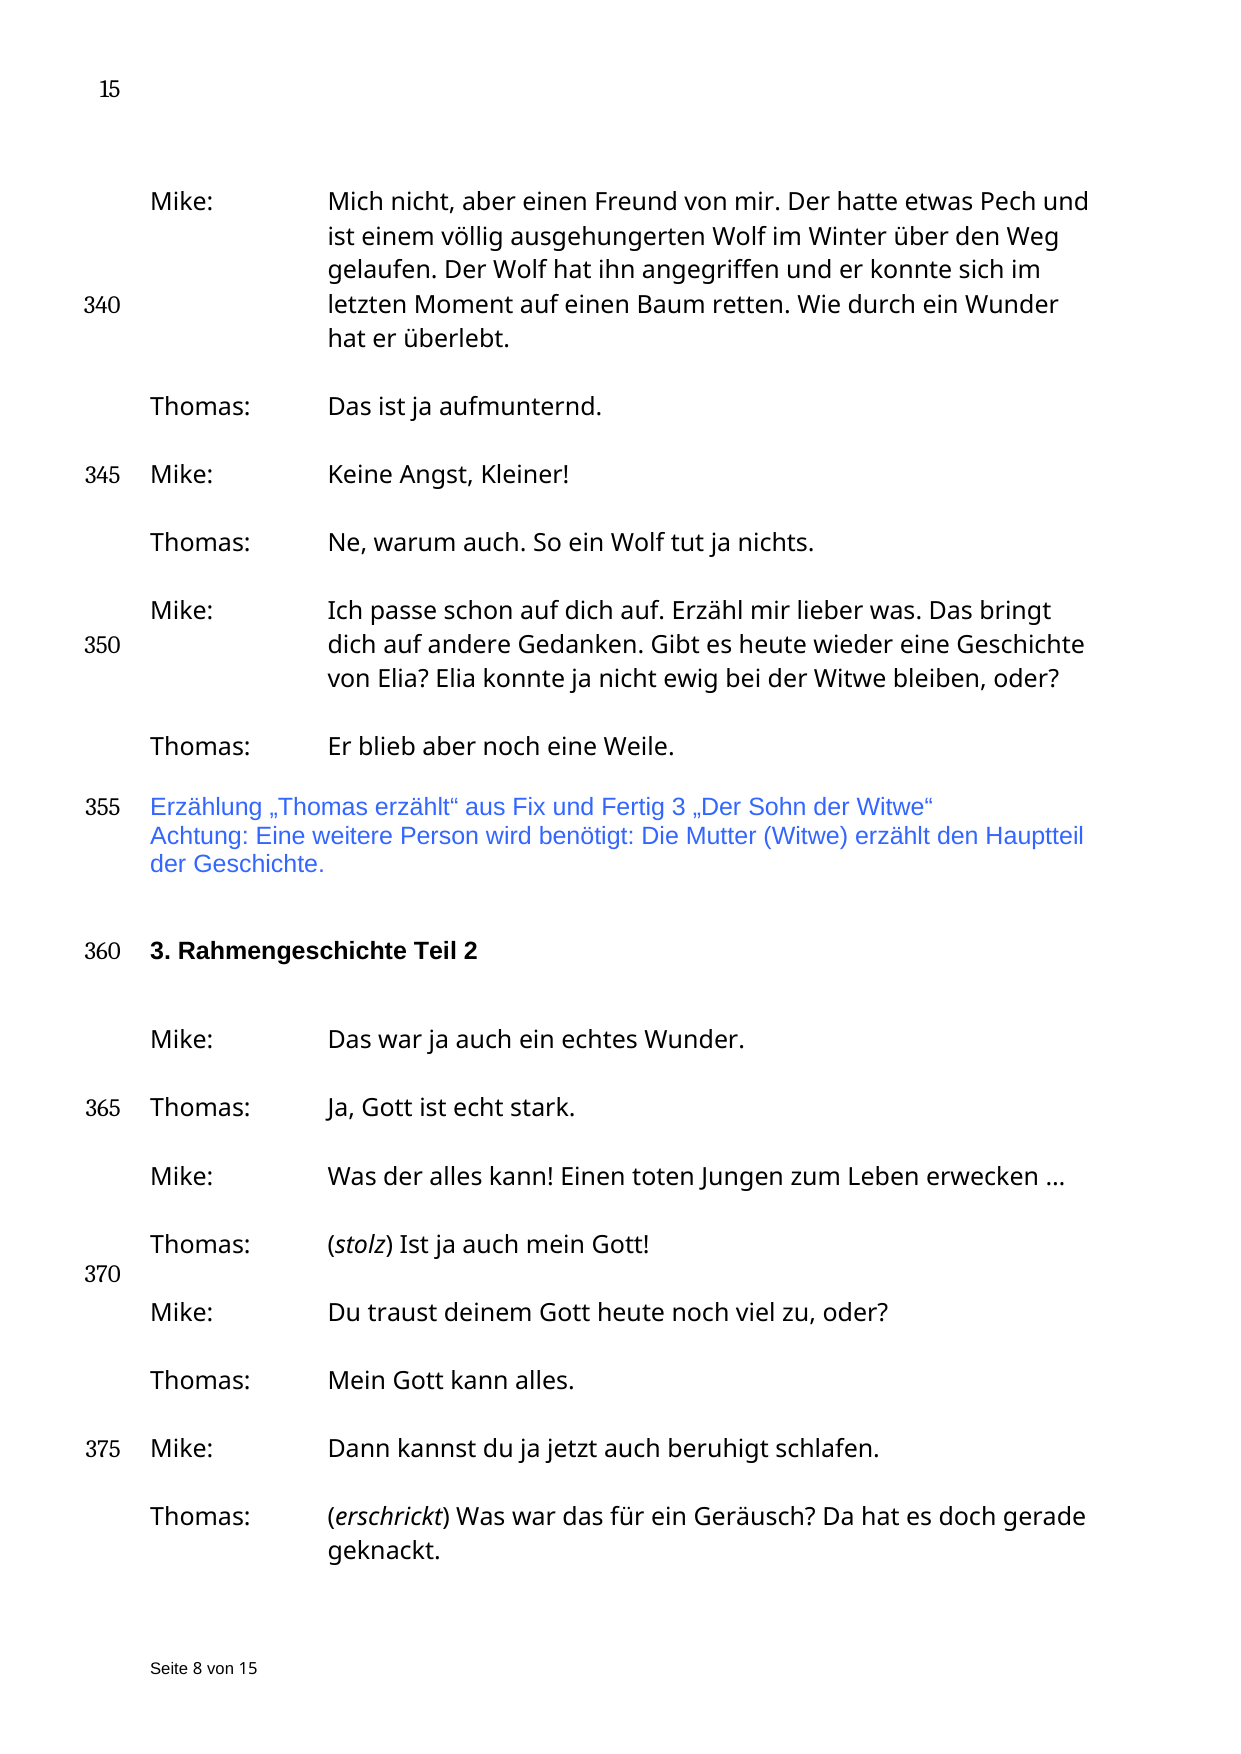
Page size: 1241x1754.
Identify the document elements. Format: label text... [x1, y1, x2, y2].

text Mike: Was der alles kann! Einen toten Jungen zum Leben erwecken … [150, 1158, 1090, 1192]
text Mike: Ich passe schon auf dich auf. Erzähl mir lieber was. Das bringt dich auf andere Gedanken. Gibt es heute wieder eine Geschichte von Elia? Elia konnte ja nicht ewig bei der Witwe bleiben, oder? [150, 593, 1090, 695]
text Thomas: Mein Gott kann alles. [150, 1362, 1090, 1397]
text Mike: Das war ja auch ein echtes Wunder. [150, 1022, 1090, 1056]
text Thomas: Ne, warum auch. So ein Wolf tut ja nichts. [150, 525, 1090, 559]
text 3. Rahmengeschichte Teil 2 [150, 936, 1090, 964]
text Thomas: Ja, Gott ist echt stark. [150, 1090, 1090, 1124]
text Thomas: Er blieb aber noch eine Weile. [150, 729, 1090, 763]
text Thomas: (erschrickt) Was war das für ein Geräusch? Da hat es doch gerade geknackt. [150, 1499, 1090, 1567]
text Mike: Mich nicht, aber einen Freund von mir. Der hatte etwas Pech und ist einem völlig ausgehungerten Wolf im Winter über den Weg gelaufen. Der Wolf hat ihn angegriffen und er konnte sich im letzten Moment auf einen Baum retten. Wie durch ein Wunder hat er überlebt. [150, 184, 1090, 354]
text Thomas: Das ist ja aufmunternd. [150, 388, 1090, 422]
text Thomas: (stolz) Ist ja auch mein Gott! [150, 1226, 1090, 1260]
text Mike: Keine Angst, Kleiner! [150, 457, 1090, 491]
text Achtung: Eine weitere Person wird benötigt: Die Mutter (Witwe) erzählt den Hauptteil der Geschichte. [150, 821, 1090, 878]
text Mike: Du traust deinem Gott heute noch viel zu, oder? [150, 1294, 1090, 1328]
text Erzählung „Thomas erzählt“ aus Fix und Fertig 3 „Der Sohn der Witwe“ [150, 792, 1090, 821]
text Mike: Dann kannst du ja jetzt auch beruhigt schlafen. [150, 1431, 1090, 1465]
